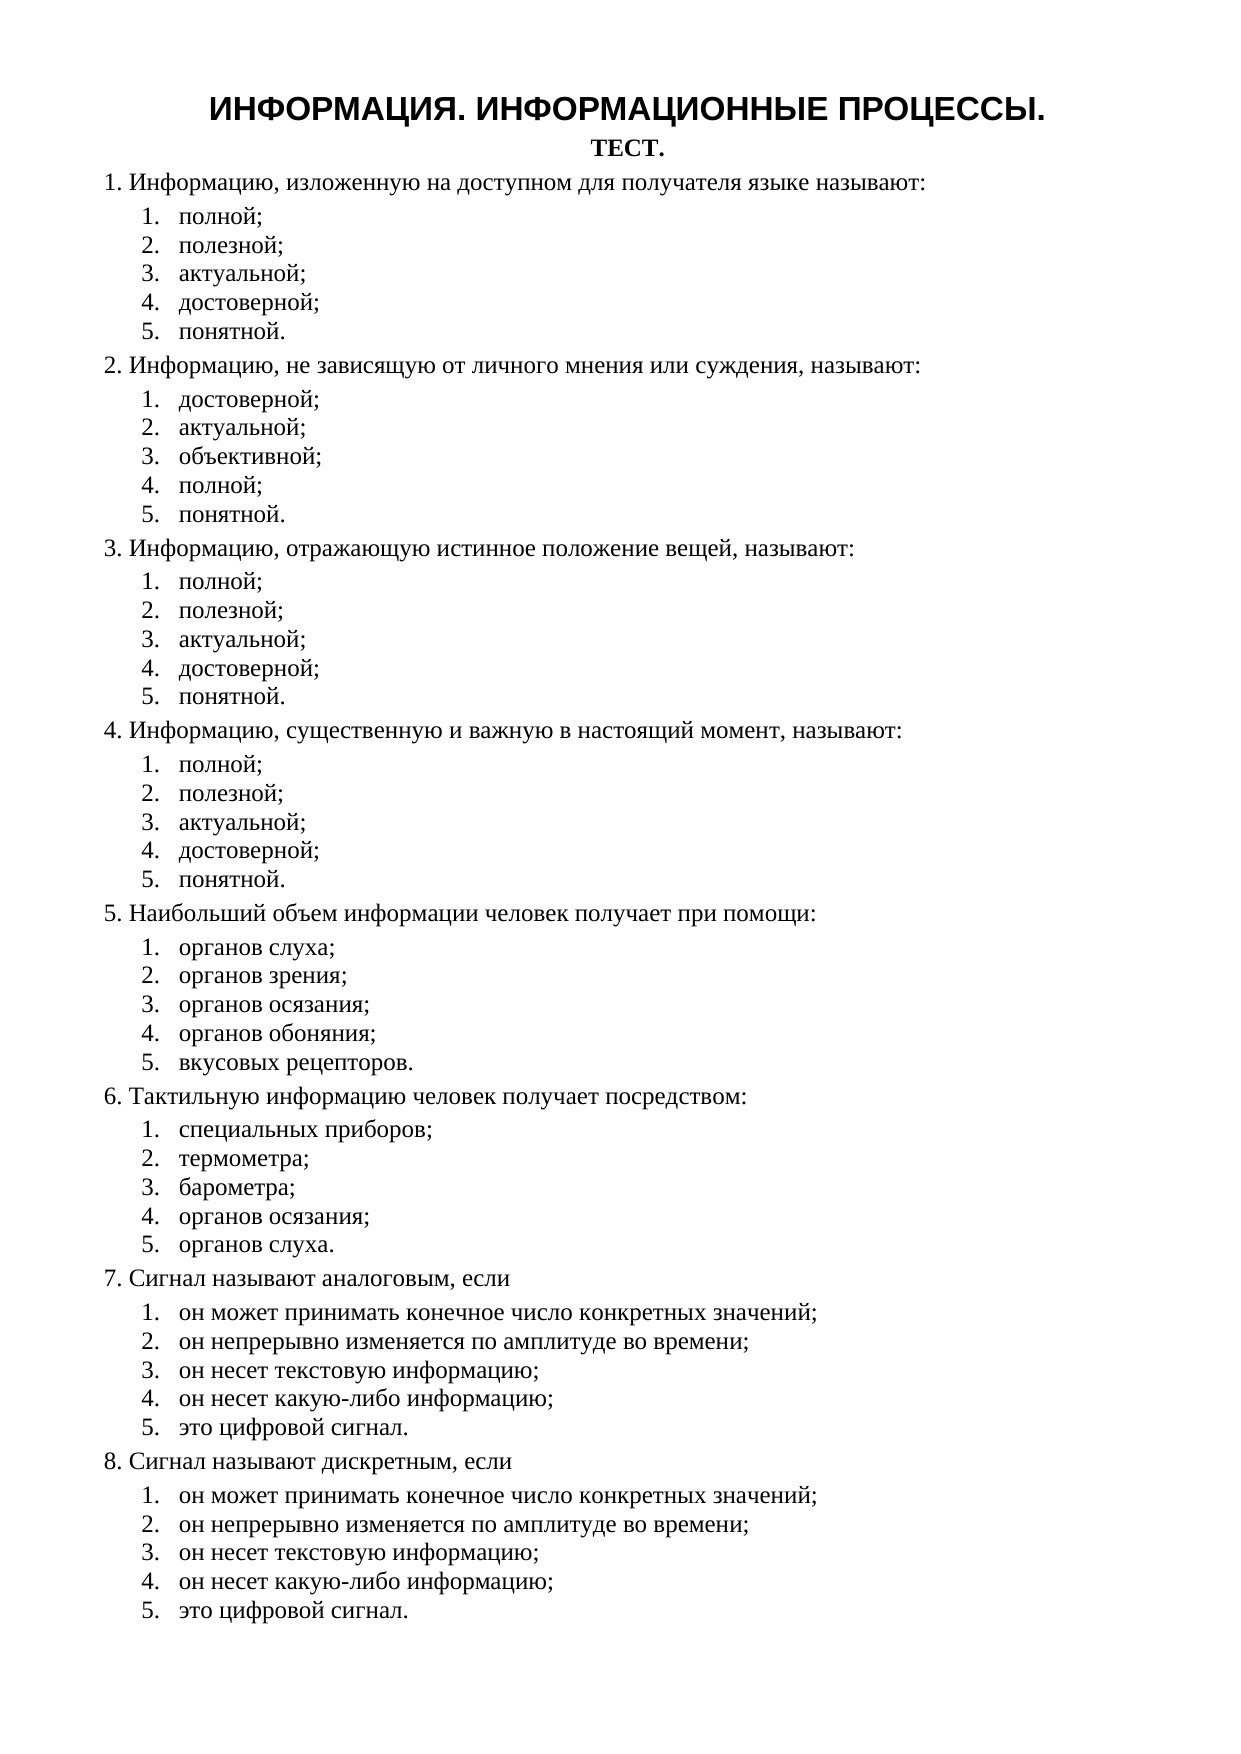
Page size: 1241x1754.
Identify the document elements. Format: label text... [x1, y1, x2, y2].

list полной; [141, 470, 1152, 499]
list понятной. [141, 499, 1152, 527]
list органов слуха. [141, 1229, 1152, 1258]
list он непрерывно изменяется по амплитуде во времени; [141, 1326, 1152, 1355]
list понятной. [141, 864, 1152, 893]
list органов зрения; [141, 961, 1152, 989]
list достоверной; [141, 384, 1152, 412]
list полезной; [141, 230, 1152, 258]
list он непрерывно изменяется по амплитуде во времени; [141, 1509, 1152, 1537]
list термометра; [141, 1143, 1152, 1172]
list он может принимать конечное число конкретных значений; [141, 1297, 1152, 1326]
text 3. Информацию, отражающую истинное положение вещей, называют: [103, 533, 1152, 561]
list органов слуха; [141, 932, 1152, 961]
list органов обоняния; [141, 1018, 1152, 1047]
list он несет текстовую информацию; [141, 1537, 1152, 1566]
list барометра; [141, 1172, 1152, 1201]
list органов осязания; [141, 1201, 1152, 1229]
list актуальной; [141, 258, 1152, 287]
list актуальной; [141, 412, 1152, 441]
text 4. Информацию, существенную и важную в настоящий момент, называют: [103, 715, 1152, 744]
list он может принимать конечное число конкретных значений; [141, 1480, 1152, 1509]
text 5. Наибольший объем информации человек получает при помощи: [103, 898, 1152, 927]
list достоверной; [141, 653, 1152, 681]
list полезной; [141, 778, 1152, 807]
list актуальной; [141, 807, 1152, 835]
list достоверной; [141, 287, 1152, 316]
list полезной; [141, 595, 1152, 624]
text 1. Информацию, изложенную на доступном для получателя языке называют: [103, 167, 1152, 196]
subtitle ИНФОРМАЦИЯ. ИНФОРМАЦИОННЫЕ ПРОЦЕССЫ. [103, 89, 1152, 127]
list полной; [141, 201, 1152, 230]
list он несет текстовую информацию; [141, 1355, 1152, 1383]
text ТЕСТ. [103, 133, 1152, 162]
text 7. Сигнал называют аналоговым, если [103, 1263, 1152, 1292]
list он несет какую-либо информацию; [141, 1383, 1152, 1412]
text 6. Тактильную информацию человек получает посредством: [103, 1081, 1152, 1109]
list это цифровой сигнал. [141, 1595, 1152, 1624]
list полной; [141, 566, 1152, 595]
list понятной. [141, 681, 1152, 710]
list объективной; [141, 441, 1152, 470]
list органов осязания; [141, 989, 1152, 1018]
text 2. Информацию, не зависящую от личного мнения или суждения, называют: [103, 350, 1152, 379]
text 8. Сигнал называют дискретным, если [103, 1446, 1152, 1475]
list достоверной; [141, 835, 1152, 864]
list специальных приборов; [141, 1114, 1152, 1143]
list вкусовых рецепторов. [141, 1047, 1152, 1076]
list актуальной; [141, 624, 1152, 653]
list это цифровой сигнал. [141, 1412, 1152, 1441]
list полной; [141, 749, 1152, 778]
list он несет какую-либо информацию; [141, 1566, 1152, 1595]
list понятной. [141, 316, 1152, 345]
